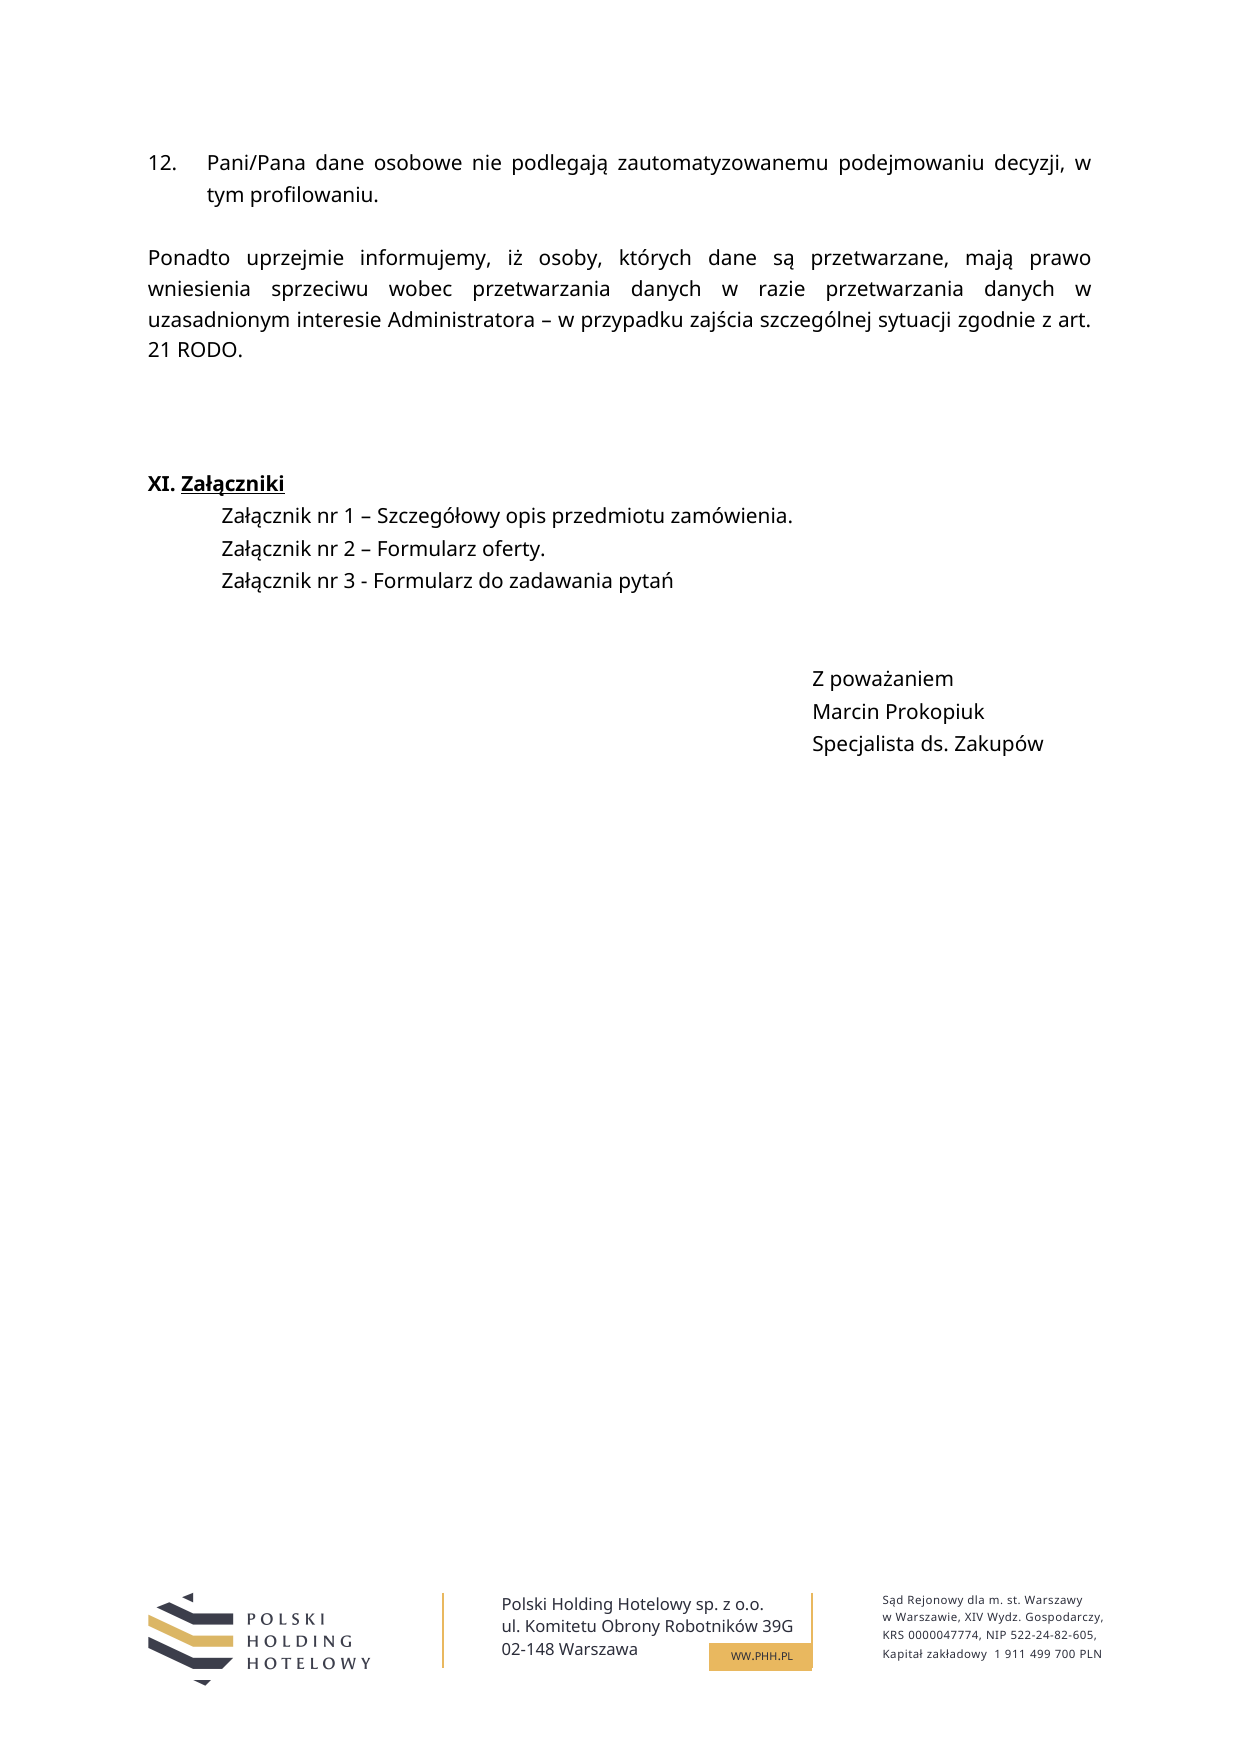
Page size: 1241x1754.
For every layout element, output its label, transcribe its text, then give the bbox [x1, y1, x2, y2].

list Załącznik nr 2 – Formularz oferty. [221, 534, 1093, 562]
text Specjalista ds. Zakupów [812, 729, 1093, 758]
list XI. Załączniki [148, 469, 1093, 497]
text Marcin Prokopiuk [812, 697, 1093, 725]
text Z poważaniem [812, 664, 1093, 693]
picture [148, 1592, 373, 1686]
list Załącznik nr 1 – Szczegółowy opis przedmiotu zamówienia. [221, 501, 1093, 530]
list Pani/Pana dane osobowe nie podlegają zautomatyzowanemu podejmowaniu decyzji, w tym profilowaniu. [148, 148, 1093, 209]
list Załącznik nr 3 - Formularz do zadawania pytań [221, 567, 1093, 595]
text Ponadto uprzejmie informujemy, iż osoby, których dane są przetwarzane, mają prawo wniesienia sprzeciwu wobec przetwarzania danych w razie przetwarzania danych w uzasadnionym interesie Administratora – w przypadku zajścia szczególnej sytuacji zgodnie z art. 21 RODO. [148, 243, 1093, 364]
